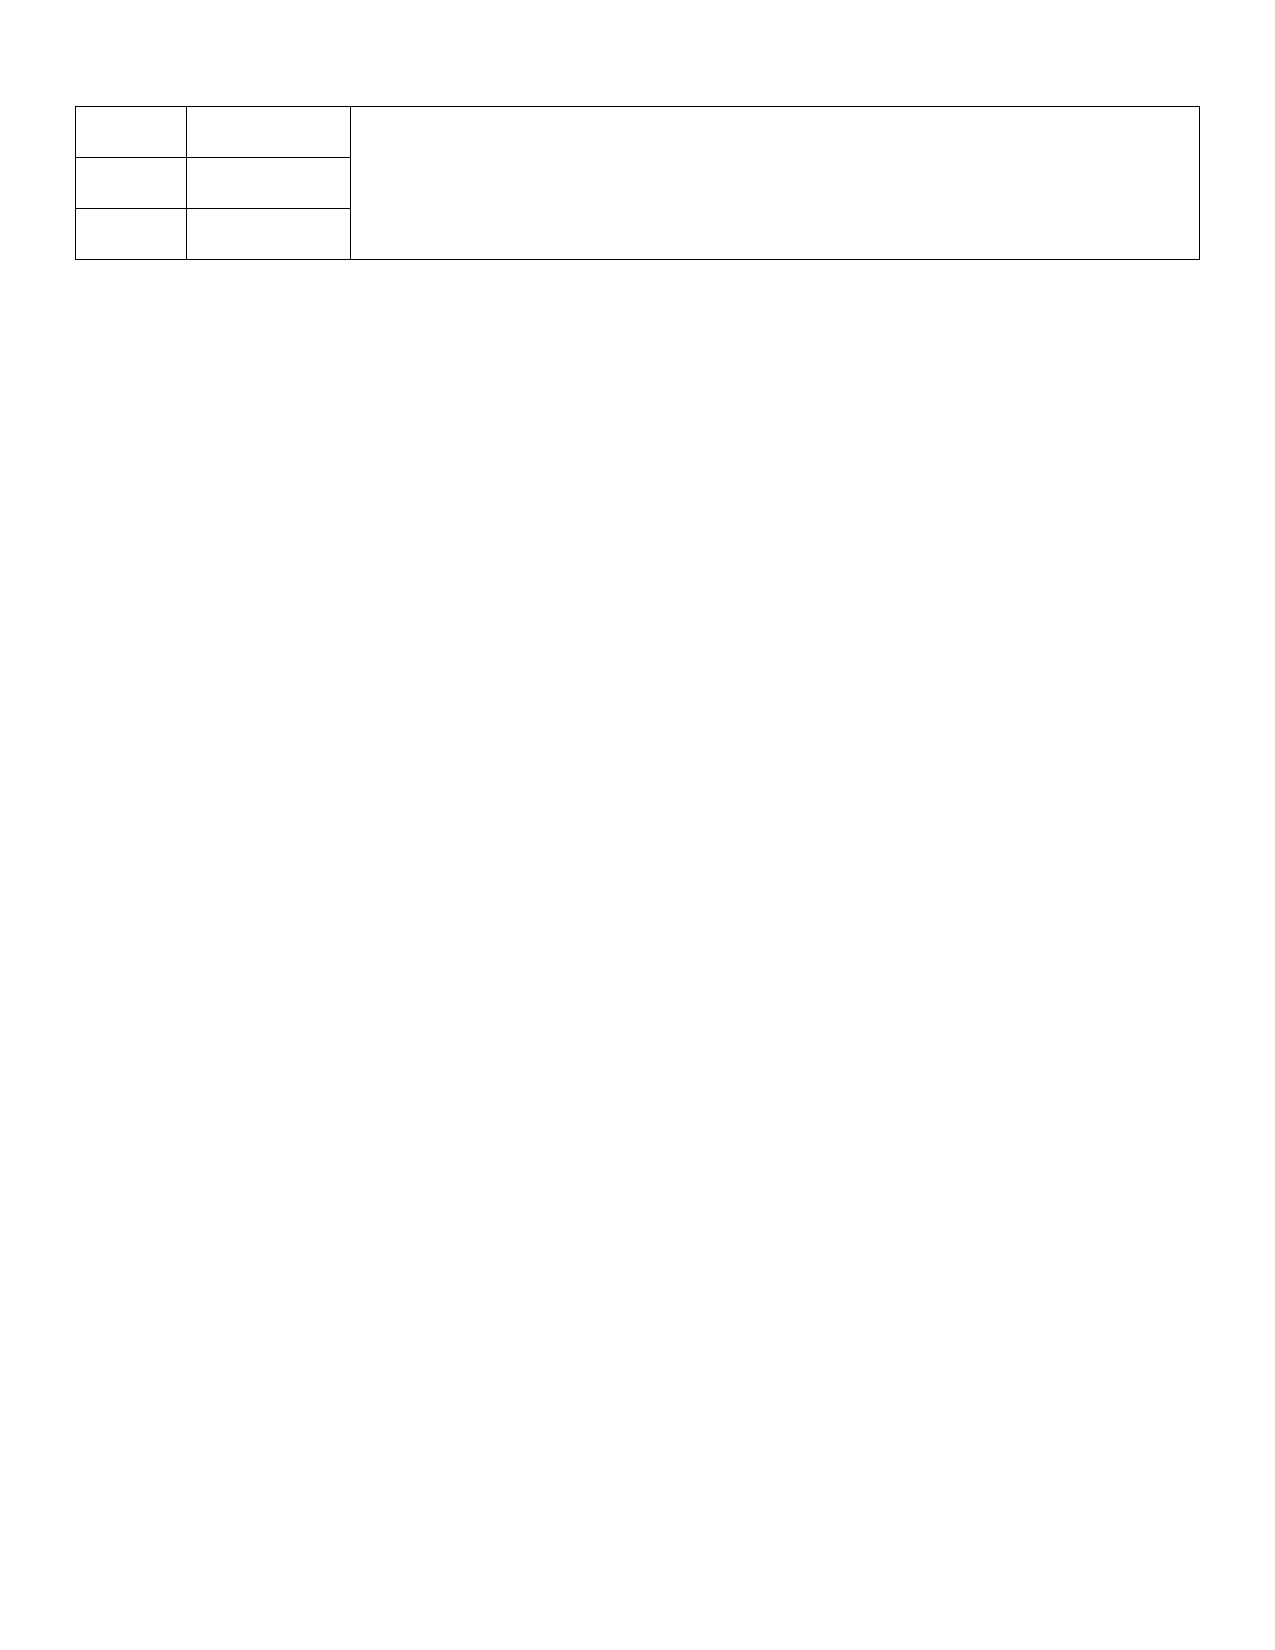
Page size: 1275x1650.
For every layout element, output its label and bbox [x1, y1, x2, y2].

table_cell [187, 158, 350, 208]
table_cell [76, 158, 186, 208]
table_cell [187, 107, 350, 157]
table_cell [76, 107, 186, 157]
table_cell [76, 209, 186, 259]
table_cell [187, 209, 350, 259]
